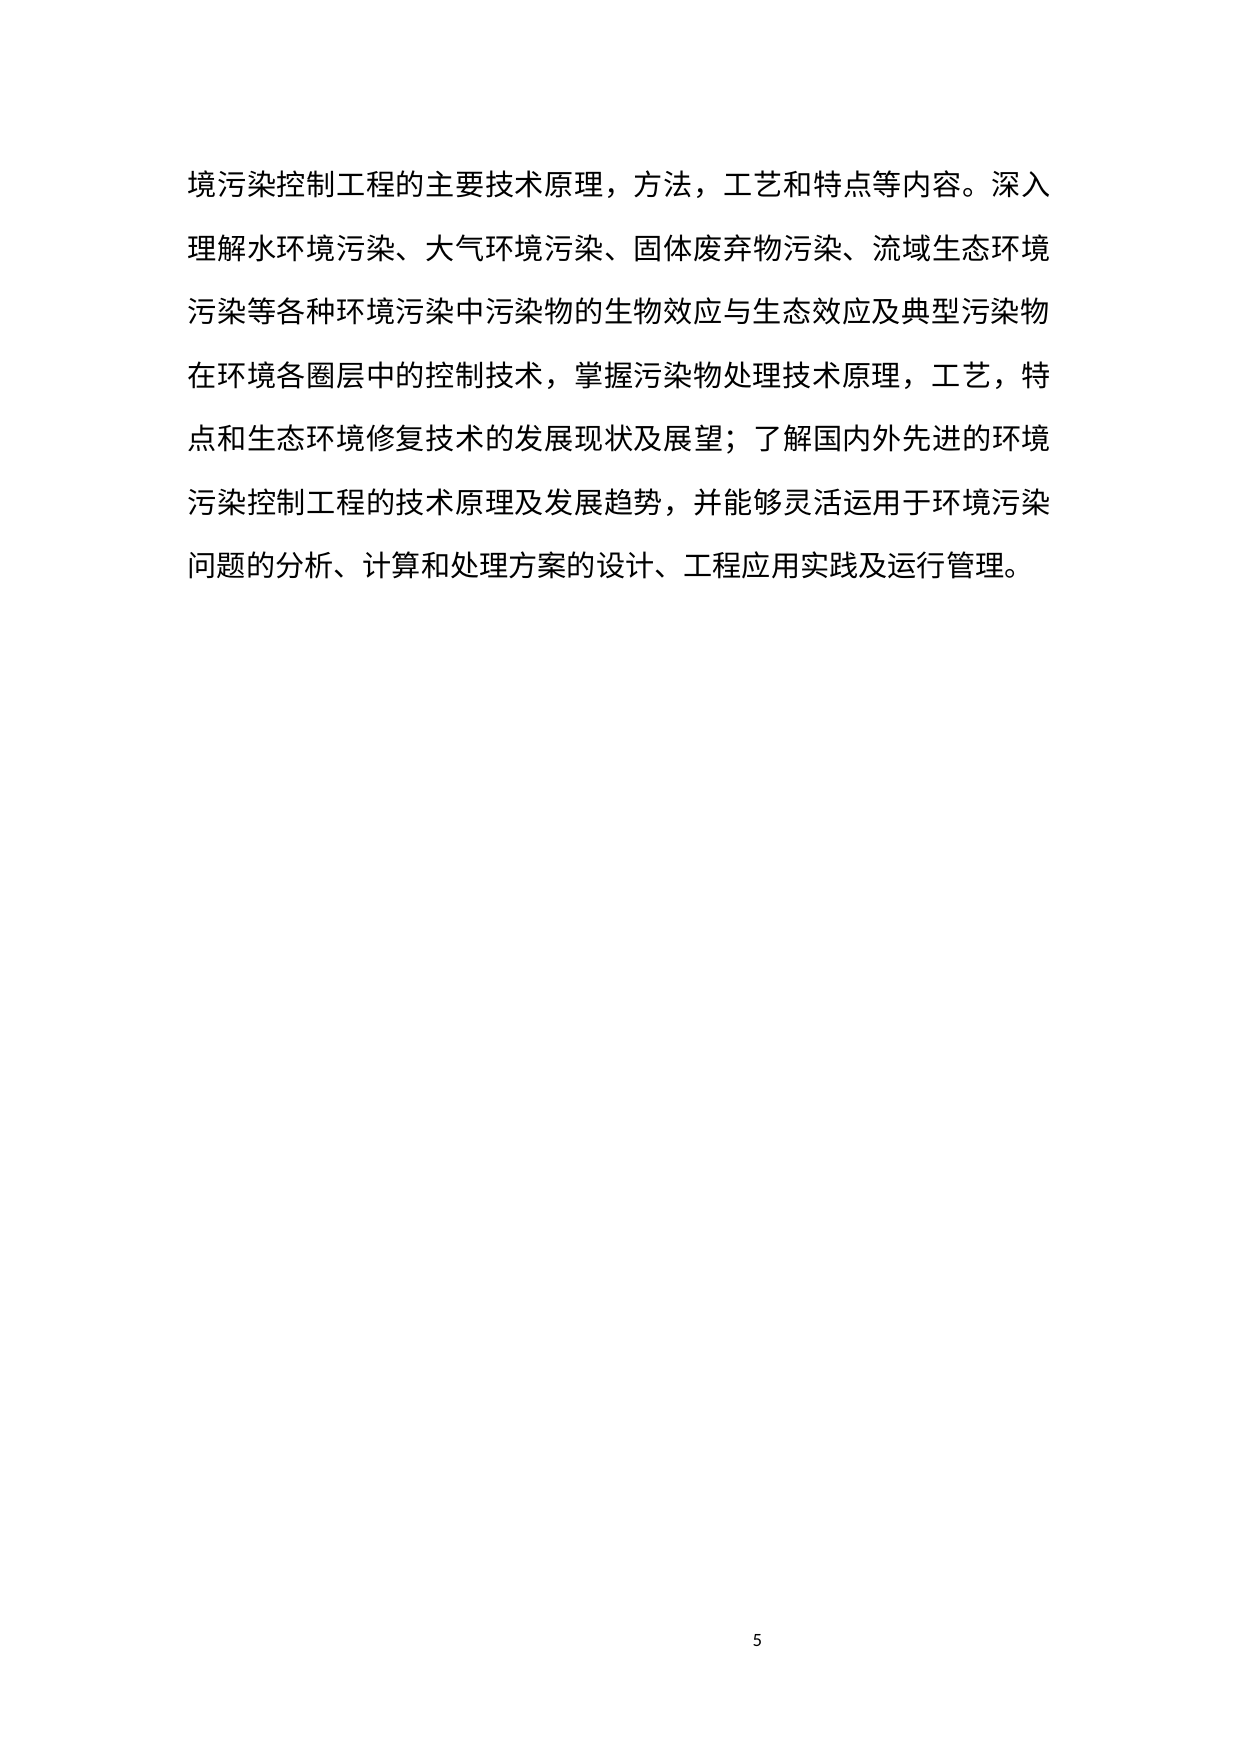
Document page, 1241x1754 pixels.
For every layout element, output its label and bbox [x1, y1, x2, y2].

text [187, 162, 1053, 585]
